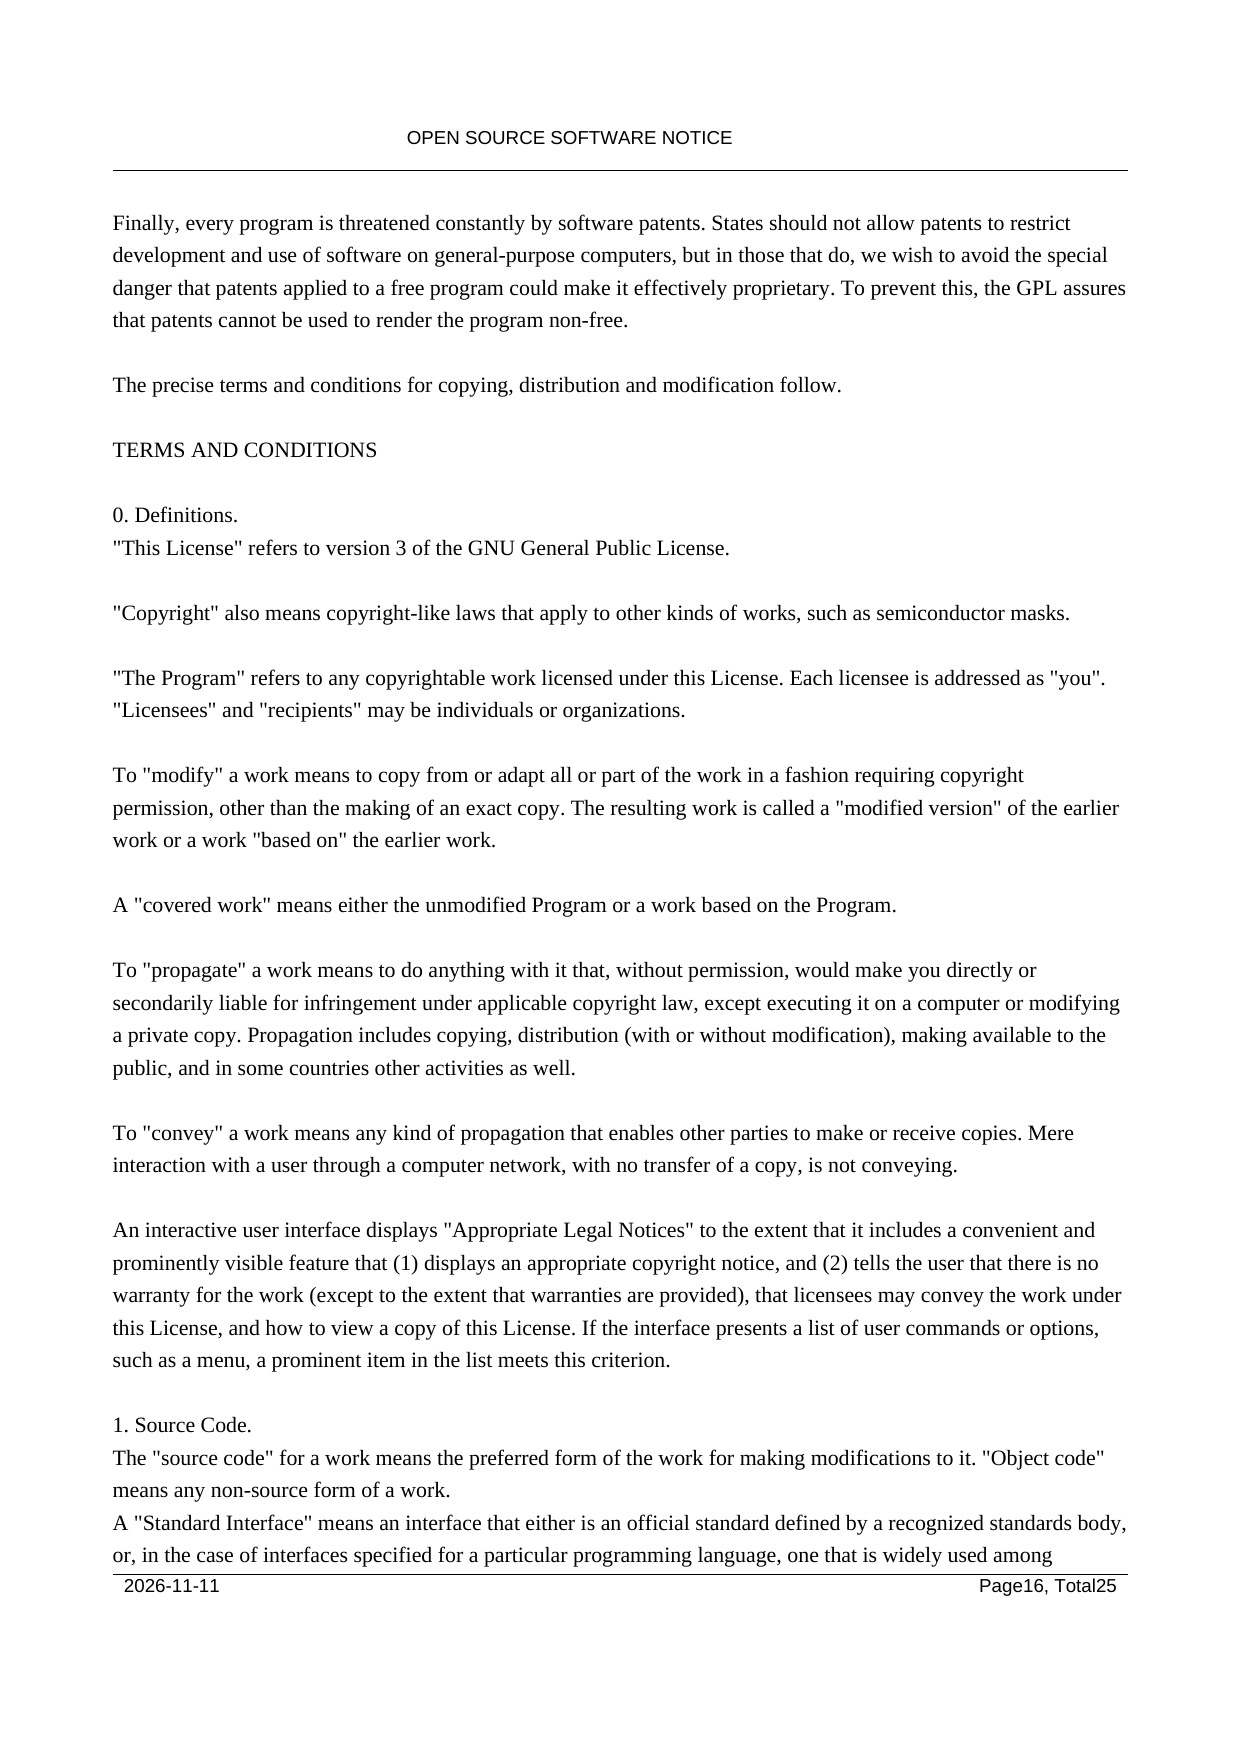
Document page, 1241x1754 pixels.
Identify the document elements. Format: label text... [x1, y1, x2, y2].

text The precise terms and conditions for copying, distribution and modification follow. [112, 369, 1128, 401]
text To "modify" a work means to copy from or adapt all or part of the work in a fashion requiring copyright permission, other than the making of an exact copy. The resulting work is called a "modified version" of the earlier work or a work "based on" the earlier work. [112, 759, 1128, 856]
text TERMS AND CONDITIONS [112, 434, 1128, 466]
text To "propagate" a work means to do anything with it that, without permission, would make you directly or secondarily liable for infringement under applicable copyright law, except executing it on a computer or modifying a private copy. Propagation includes copying, distribution (with or without modification), making available to the public, and in some countries other activities as well. [112, 954, 1128, 1084]
text The "source code" for a work means the preferred form of the work for making modifications to it. "Object code" means any non-source form of a work. [112, 1441, 1128, 1506]
text Finally, every program is threatened constantly by software patents. States should not allow patents to restrict development and use of software on general-purpose computers, but in those that do, we wish to avoid the special danger that patents applied to a free program could make it effectively proprietary. To prevent this, the GPL assures that patents cannot be used to render the program non-free. [112, 206, 1128, 336]
text A "covered work" means either the unmodified Program or a work based on the Program. [112, 889, 1128, 921]
text 0. Definitions. [112, 499, 1128, 531]
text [112, 1506, 1128, 1571]
text "Copyright" also means copyright-like laws that apply to other kinds of works, such as semiconductor masks. [112, 596, 1128, 629]
text An interactive user interface displays "Appropriate Legal Notices" to the extent that it includes a convenient and prominently visible feature that (1) displays an appropriate copyright notice, and (2) tells the user that there is no warranty for the work (except to the extent that warranties are provided), that licensees may convey the work under this License, and how to view a copy of this License. If the interface presents a list of user commands or options, such as a menu, a prominent item in the list meets this criterion. [112, 1214, 1128, 1376]
text "The Program" refers to any copyrightable work licensed under this License. Each licensee is addressed as "you". "Licensees" and "recipients" may be individuals or organizations. [112, 661, 1128, 726]
text To "convey" a work means any kind of propagation that enables other parties to make or receive copies. Mere interaction with a user through a computer network, with no transfer of a copy, is not conveying. [112, 1116, 1128, 1181]
text 1. Source Code. [112, 1409, 1128, 1441]
text "This License" refers to version 3 of the GNU General Public License. [112, 531, 1128, 564]
